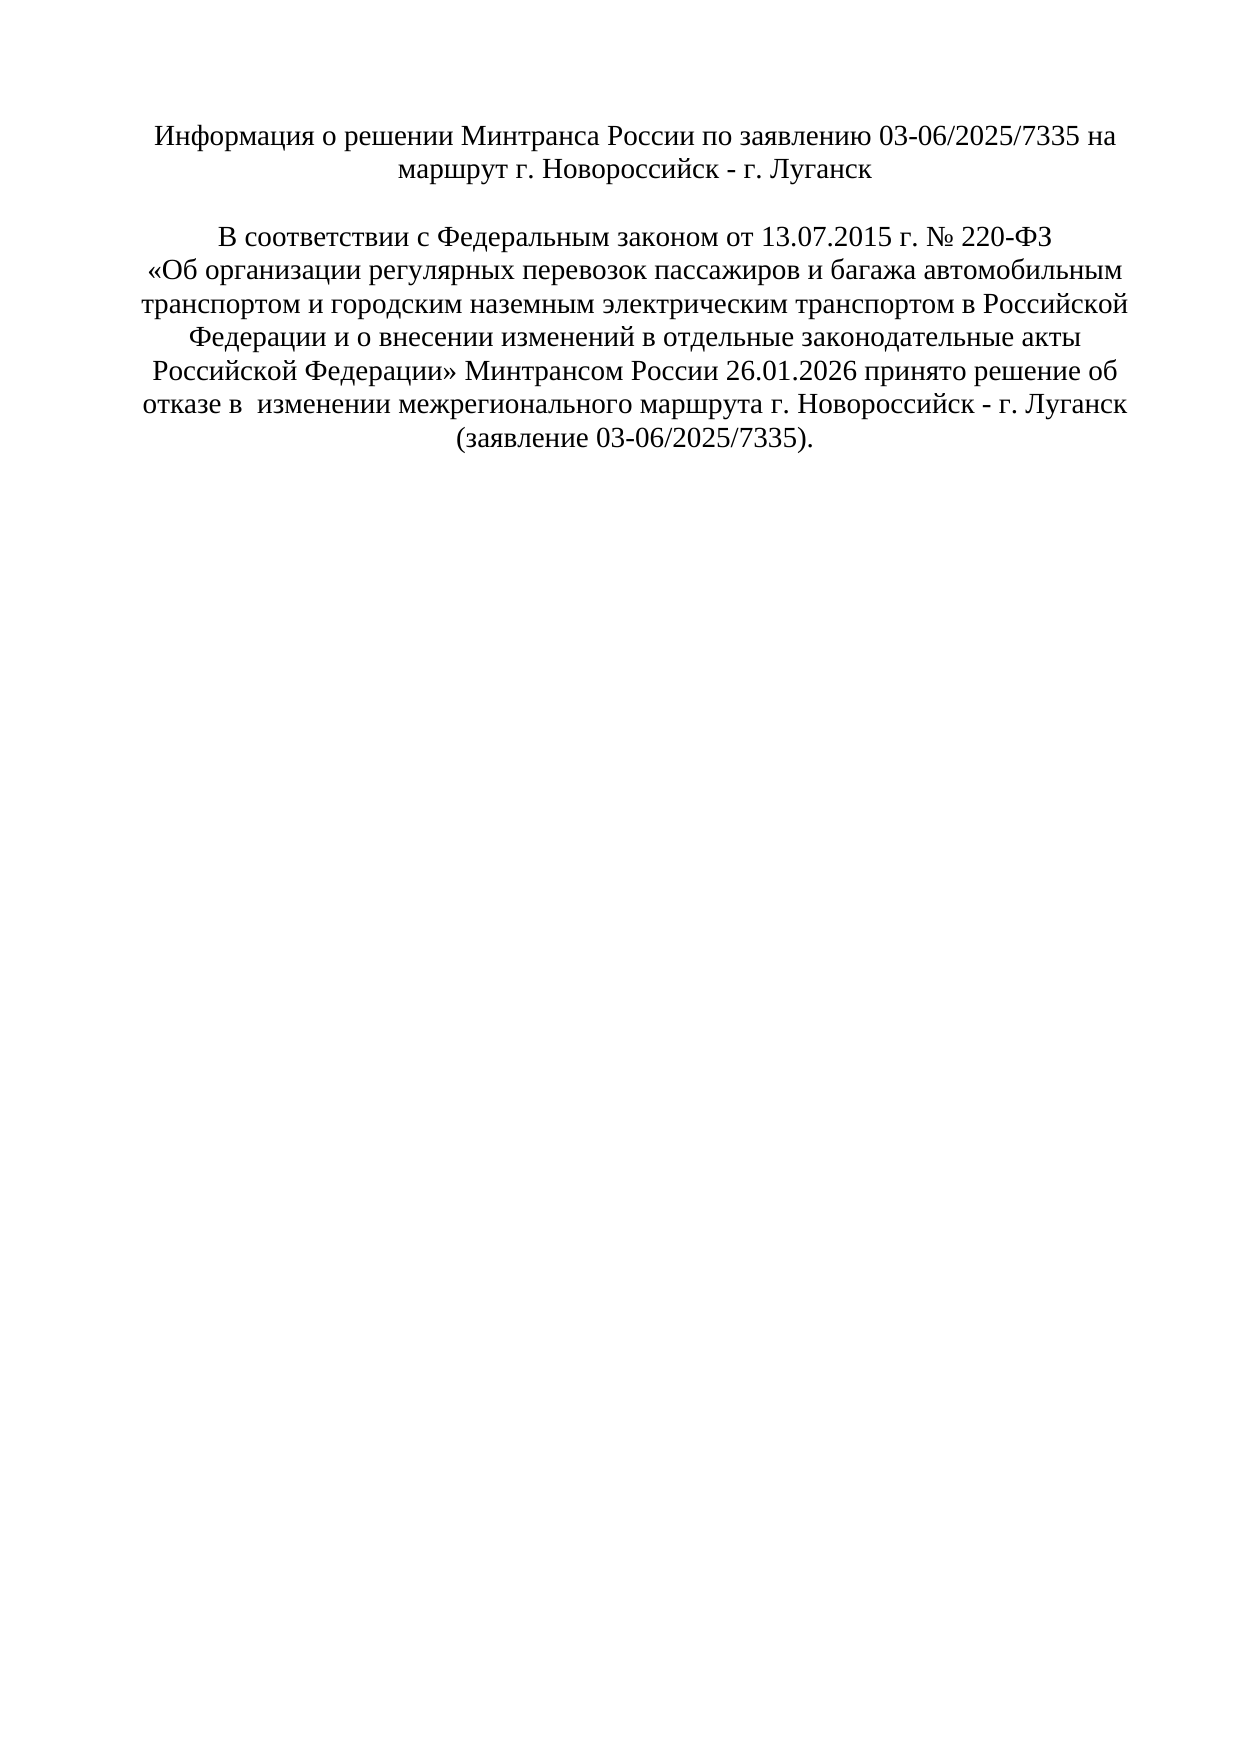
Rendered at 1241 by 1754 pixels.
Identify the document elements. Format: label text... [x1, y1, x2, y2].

text Информация о решении Минтранса России по заявлению 03-06/2025/7335 на маршрут г. Новороссийск - г. Луганск [118, 118, 1152, 185]
text В соответствии с Федеральным законом от 13.07.2015 г. № 220-ФЗ «Об организации регулярных перевозок пассажиров и багажа автомобильным транспортом и городским наземным электрическим транспортом в Российской Федерации и о внесении изменений в отдельные законодательные акты Российской Федерации» Минтрансом России 26.01.2026 принято решение об отказе в изменении межрегионального маршрута г. Новороссийск - г. Луганск (заявление 03-06/2025/7335). [118, 219, 1152, 453]
